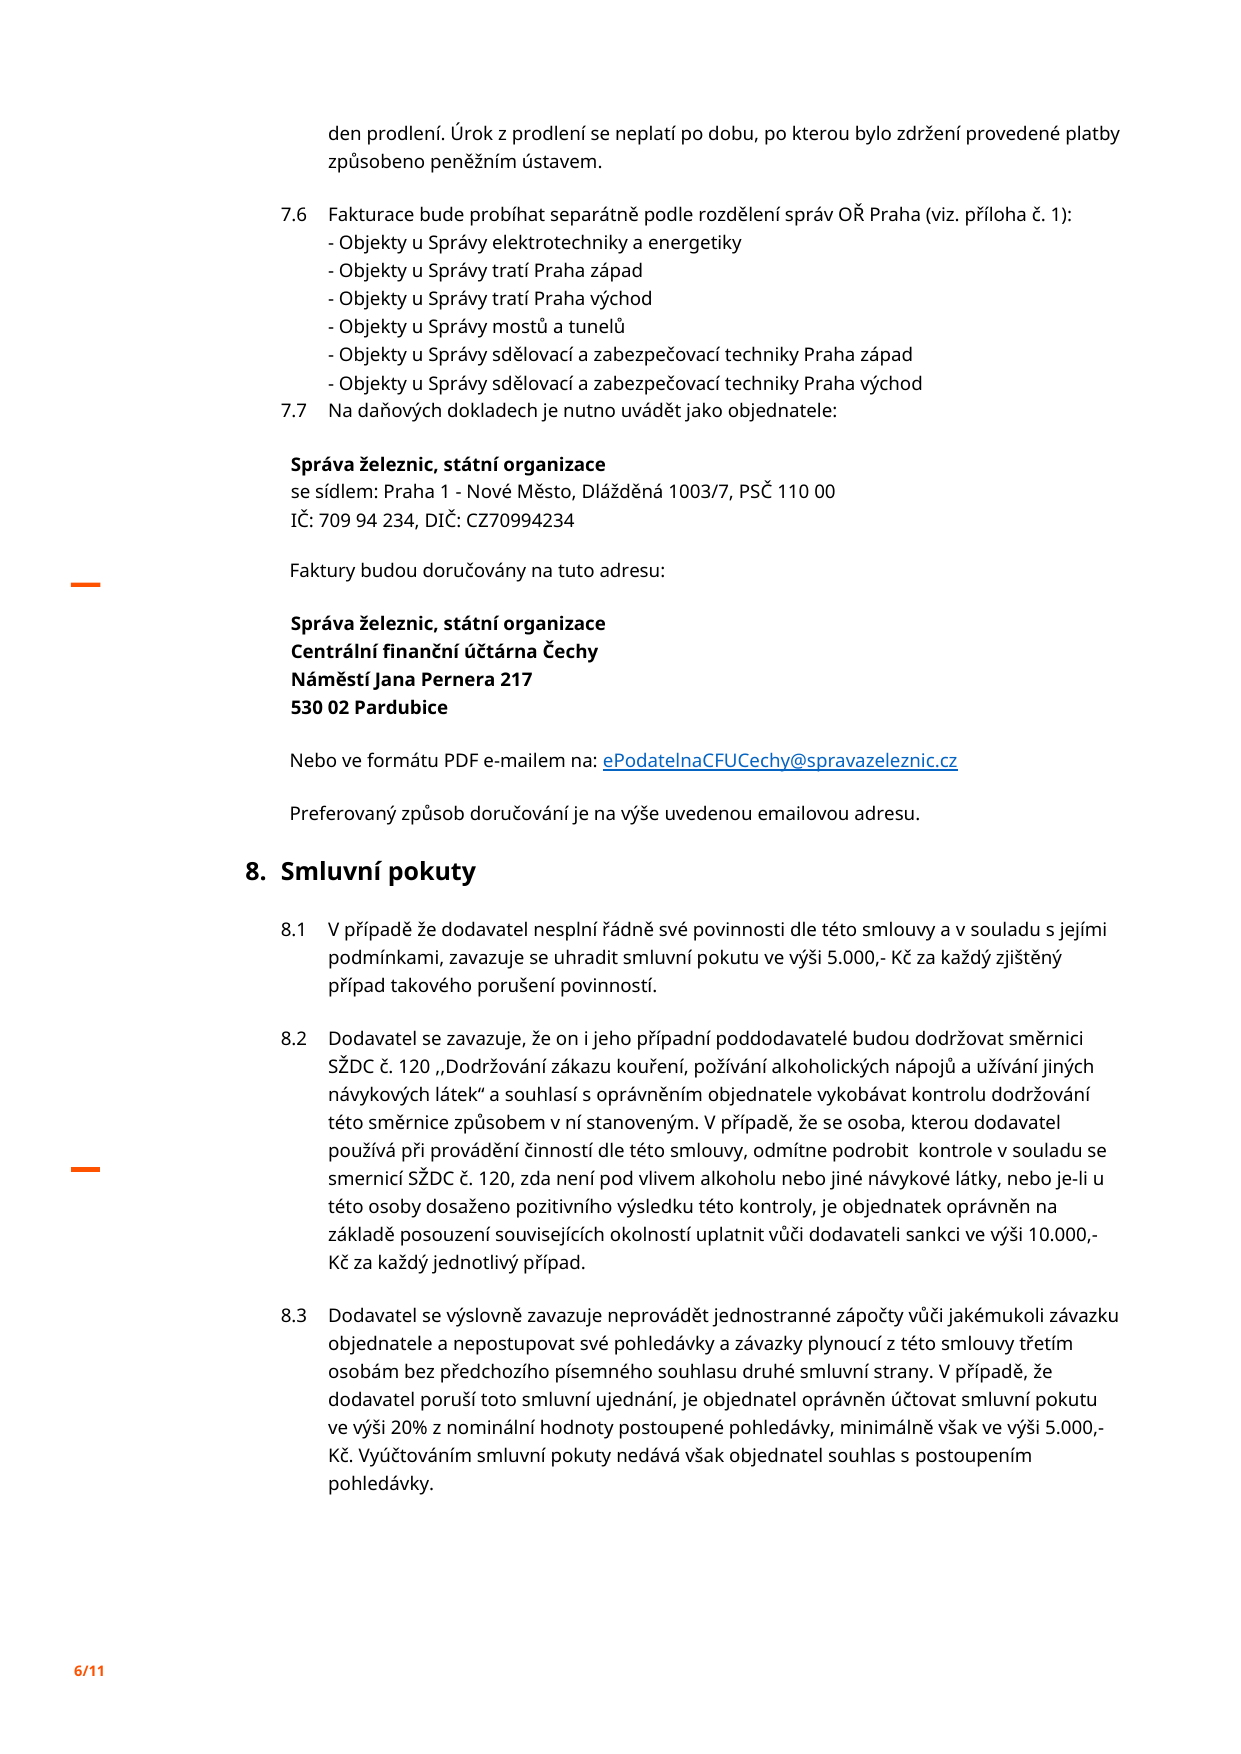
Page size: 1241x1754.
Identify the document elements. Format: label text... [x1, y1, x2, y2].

list - Objekty u Správy mostů a tunelů [328, 314, 1122, 339]
list V případě že dodavatel nesplní řádně své povinnosti dle této smlouvy a v souladu s jejími podmínkami, zavazuje se uhradit smluvní pokutu ve výši 5.000,- Kč za každý zjištěný případ takového porušení povinností. [281, 916, 1122, 997]
list - Objekty u Správy sdělovací a zabezpečovací techniky Praha východ [328, 370, 1122, 395]
list - Objekty u Správy elektrotechniky a energetiky [328, 230, 1122, 255]
list Centrální finanční účtárna Čechy [291, 638, 1122, 664]
list - Objekty u Správy sdělovací a zabezpečovací techniky Praha západ [328, 342, 1122, 367]
list Dodavatel se výslovně zavazuje neprovádět jednostranné zápočty vůči jakémukoli závazku objednatele a nepostupovat své pohledávky a závazky plynoucí z této smlouvy třetím osobám bez předchozího písemného souhlasu druhé smluvní strany. V případě, že dodavatel poruší toto smluvní ujednání, je objednatel oprávněn účtovat smluvní pokutu ve výši 20% z nominální hodnoty postoupené pohledávky, minimálně však ve výši 5.000,- Kč. Vyúčtováním smluvní pokuty nedává však objednatel souhlas s postoupením pohledávky. [281, 1302, 1122, 1496]
list - Objekty u Správy tratí Praha východ [328, 286, 1122, 311]
list Správa železnic, státní organizace [291, 610, 1122, 636]
list - Objekty u Správy tratí Praha západ [328, 258, 1122, 283]
list Fakturace bude probíhat separátně podle rozdělení správ OŘ Praha (viz. příloha č. 1): [281, 202, 1122, 227]
text Preferovaný způsob doručování je na výše uvedenou emailovou adresu. [289, 801, 1122, 826]
list Dodavatel se zavazuje, že on i jeho případní poddodavatelé budou dodržovat směrnici SŽDC č. 120 ,,Dodržování zákazu kouření, požívání alkoholických nápojů a užívání jiných návykových látek“ a souhlasí s oprávněním objednatele vykobávat kontrolu dodržování této směrnice způsobem v ní stanoveným. V případě, že se osoba, kterou dodavatel používá při provádění činností dle této smlouvy, odmítne podrobit kontrole v souladu se smernicí SŽDC č. 120, zda není pod vlivem alkoholu nebo jiné návykové látky, nebo je-li u této osoby dosaženo pozitivního výsledku této kontroly, je objednatek oprávněn na základě posouzení souvisejících okolností uplatnit vůči dodavateli sankci ve výši 10.000,- Kč za každý jednotlivý případ. [281, 1025, 1122, 1275]
list Správa železnic, státní organizace [291, 451, 1122, 476]
list se sídlem: Praha 1 - Nové Město, Dlážděná 1003/7, PSČ 110 00 [291, 479, 1122, 504]
text IČ: 709 94 234, DIČ: CZ70994234 [291, 507, 1122, 532]
list Smluvní pokuty [245, 853, 1122, 888]
list Na daňových dokladech je nutno uvádět jako objednatele: [281, 398, 1122, 423]
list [281, 121, 1122, 174]
list Náměstí Jana Pernera 217 [291, 666, 1122, 692]
list 530 02 Pardubice [291, 694, 1122, 720]
text Faktury budou doručovány na tuto adresu: [216, 557, 1122, 583]
text Nebo ve formátu PDF e-mailem na: ePodatelnaCFUCechy@spravazeleznic.cz [289, 747, 1122, 773]
